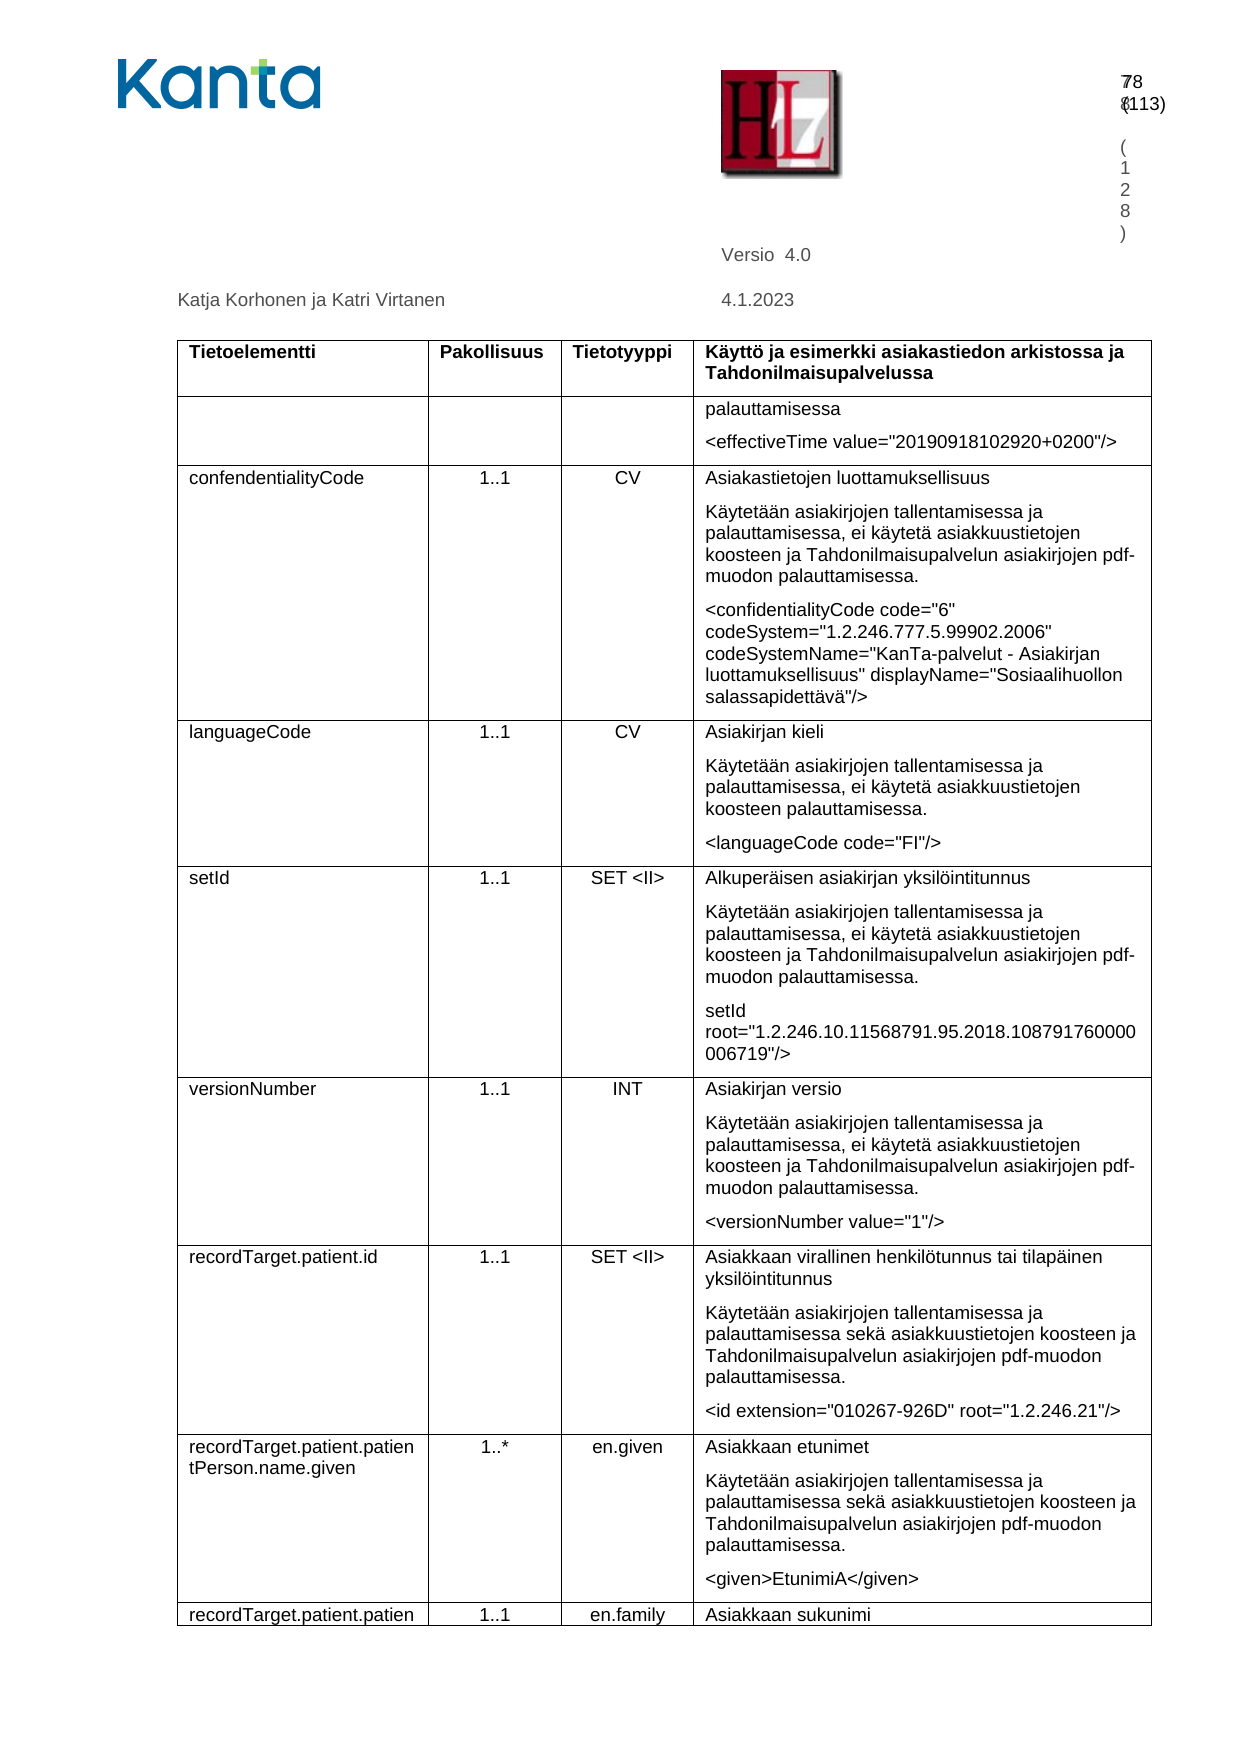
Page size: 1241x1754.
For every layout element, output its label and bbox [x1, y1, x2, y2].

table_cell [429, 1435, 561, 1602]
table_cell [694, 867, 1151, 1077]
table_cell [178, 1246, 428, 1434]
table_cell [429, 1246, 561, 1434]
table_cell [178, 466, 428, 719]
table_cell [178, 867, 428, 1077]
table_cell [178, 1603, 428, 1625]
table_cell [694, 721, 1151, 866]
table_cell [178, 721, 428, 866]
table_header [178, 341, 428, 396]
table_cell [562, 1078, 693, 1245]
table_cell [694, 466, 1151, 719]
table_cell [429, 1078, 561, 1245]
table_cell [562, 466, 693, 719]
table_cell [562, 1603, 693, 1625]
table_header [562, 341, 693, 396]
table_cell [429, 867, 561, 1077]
picture [118, 59, 321, 109]
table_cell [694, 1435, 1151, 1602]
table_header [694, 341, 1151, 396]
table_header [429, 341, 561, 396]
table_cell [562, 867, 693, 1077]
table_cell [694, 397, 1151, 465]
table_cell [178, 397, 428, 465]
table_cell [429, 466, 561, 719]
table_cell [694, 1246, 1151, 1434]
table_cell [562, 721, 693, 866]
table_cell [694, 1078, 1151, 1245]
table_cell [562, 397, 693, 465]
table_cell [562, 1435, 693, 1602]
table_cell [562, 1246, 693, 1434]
picture [721, 70, 844, 179]
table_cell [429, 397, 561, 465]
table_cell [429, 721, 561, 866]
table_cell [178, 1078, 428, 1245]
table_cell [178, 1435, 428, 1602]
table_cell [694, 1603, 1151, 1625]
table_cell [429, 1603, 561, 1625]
